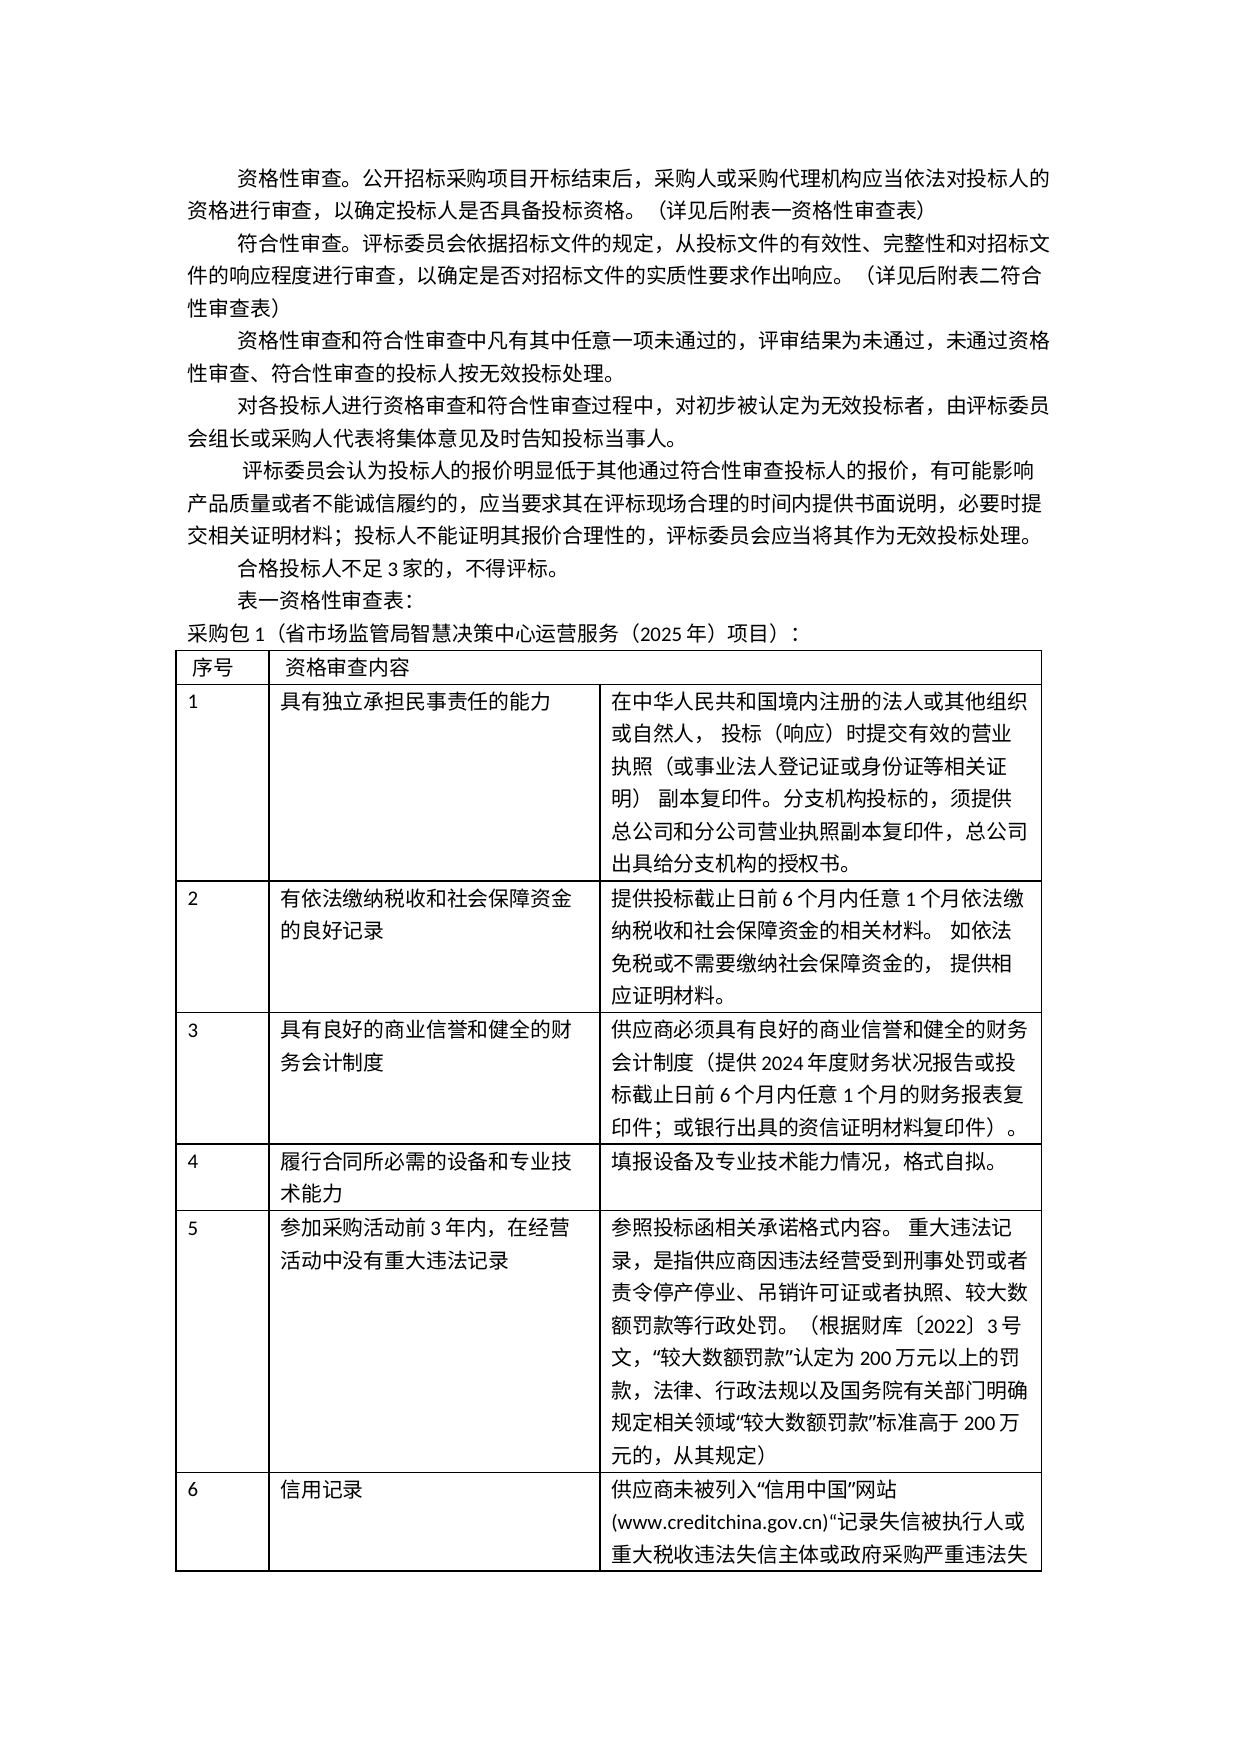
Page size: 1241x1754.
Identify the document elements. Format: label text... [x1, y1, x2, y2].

table_cell 3 [177, 1013, 268, 1143]
table_cell 5 [177, 1211, 268, 1471]
text 表一资格性审查表： [187, 584, 1053, 617]
table_cell 4 [177, 1145, 268, 1210]
table_cell 提供投标截止日前6个月内任意1个月依法缴纳税收和社会保障资金的相关材料。 如依法免税或不需要缴纳社会保障资金的， 提供相应证明材料。 [601, 882, 1041, 1012]
text 符合性审查。评标委员会依据招标文件的规定，从投标文件的有效性、完整性和对招标文件的响应程度进行审查，以确定是否对招标文件的实质性要求作出响应。（详见后附表二符合性审查表） [187, 227, 1053, 324]
text 对各投标人进行资格审查和符合性审查过程中，对初步被认定为无效投标者，由评标委员会组长或采购人代表将集体意见及时告知投标当事人。 [187, 389, 1053, 454]
text 资格性审查。公开招标采购项目开标结束后，采购人或采购代理机构应当依法对投标人的资格进行审查，以确定投标人是否具备投标资格。（详见后附表一资格性审查表） [187, 162, 1053, 227]
table_cell 6 [177, 1473, 268, 1570]
table_header 资格审查内容 [270, 651, 1041, 683]
table_cell 2 [177, 882, 268, 1012]
table_cell 具有良好的商业信誉和健全的财务会计制度 [270, 1013, 599, 1143]
text 采购包1（省市场监管局智慧决策中心运营服务（2025年）项目）： [187, 617, 1053, 649]
table_cell 参加采购活动前3年内，在经营活动中没有重大违法记录 [270, 1211, 599, 1471]
text 评标委员会认为投标人的报价明显低于其他通过符合性审查投标人的报价，有可能影响产品质量或者不能诚信履约的，应当要求其在评标现场合理的时间内提供书面说明，必要时提交相关证明材料；投标人不能证明其报价合理性的，评标委员会应当将其作为无效投标处理。 [187, 454, 1053, 552]
table_cell 供应商必须具有良好的商业信誉和健全的财务会计制度（提供2024年度财务状况报告或投标截止日前6个月内任意1个月的财务报表复印件；或银行出具的资信证明材料复印件）。 [601, 1013, 1041, 1143]
text 资格性审查和符合性审查中凡有其中任意一项未通过的，评审结果为未通过，未通过资格性审查、符合性审查的投标人按无效投标处理。 [187, 324, 1053, 389]
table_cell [601, 1473, 1041, 1570]
table_cell 信用记录 [270, 1473, 599, 1570]
table_cell 填报设备及专业技术能力情况，格式自拟。 [601, 1145, 1041, 1210]
table_cell 参照投标函相关承诺格式内容。 重大违法记录，是指供应商因违法经营受到刑事处罚或者责令停产停业、吊销许可证或者执照、较大数额罚款等行政处罚。（根据财库〔2022〕3号文，“较大数额罚款”认定为200万元以上的罚款，法律、行政法规以及国务院有关部门明确规定相关领域“较大数额罚款”标准高于200万元的，从其规定） [601, 1211, 1041, 1471]
table_cell 有依法缴纳税收和社会保障资金的良好记录 [270, 882, 599, 1012]
table_header 序号 [177, 651, 268, 683]
table_cell 1 [177, 685, 268, 880]
table_cell 在中华人民共和国境内注册的法人或其他组织或自然人， 投标（响应）时提交有效的营业执照（或事业法人登记证或身份证等相关证明） 副本复印件。分支机构投标的，须提供总公司和分公司营业执照副本复印件，总公司出具给分支机构的授权书。 [601, 685, 1041, 880]
table_cell 具有独立承担民事责任的能力 [270, 685, 599, 880]
table_cell 履行合同所必需的设备和专业技术能力 [270, 1145, 599, 1210]
text 合格投标人不足3家的，不得评标。 [187, 552, 1053, 584]
